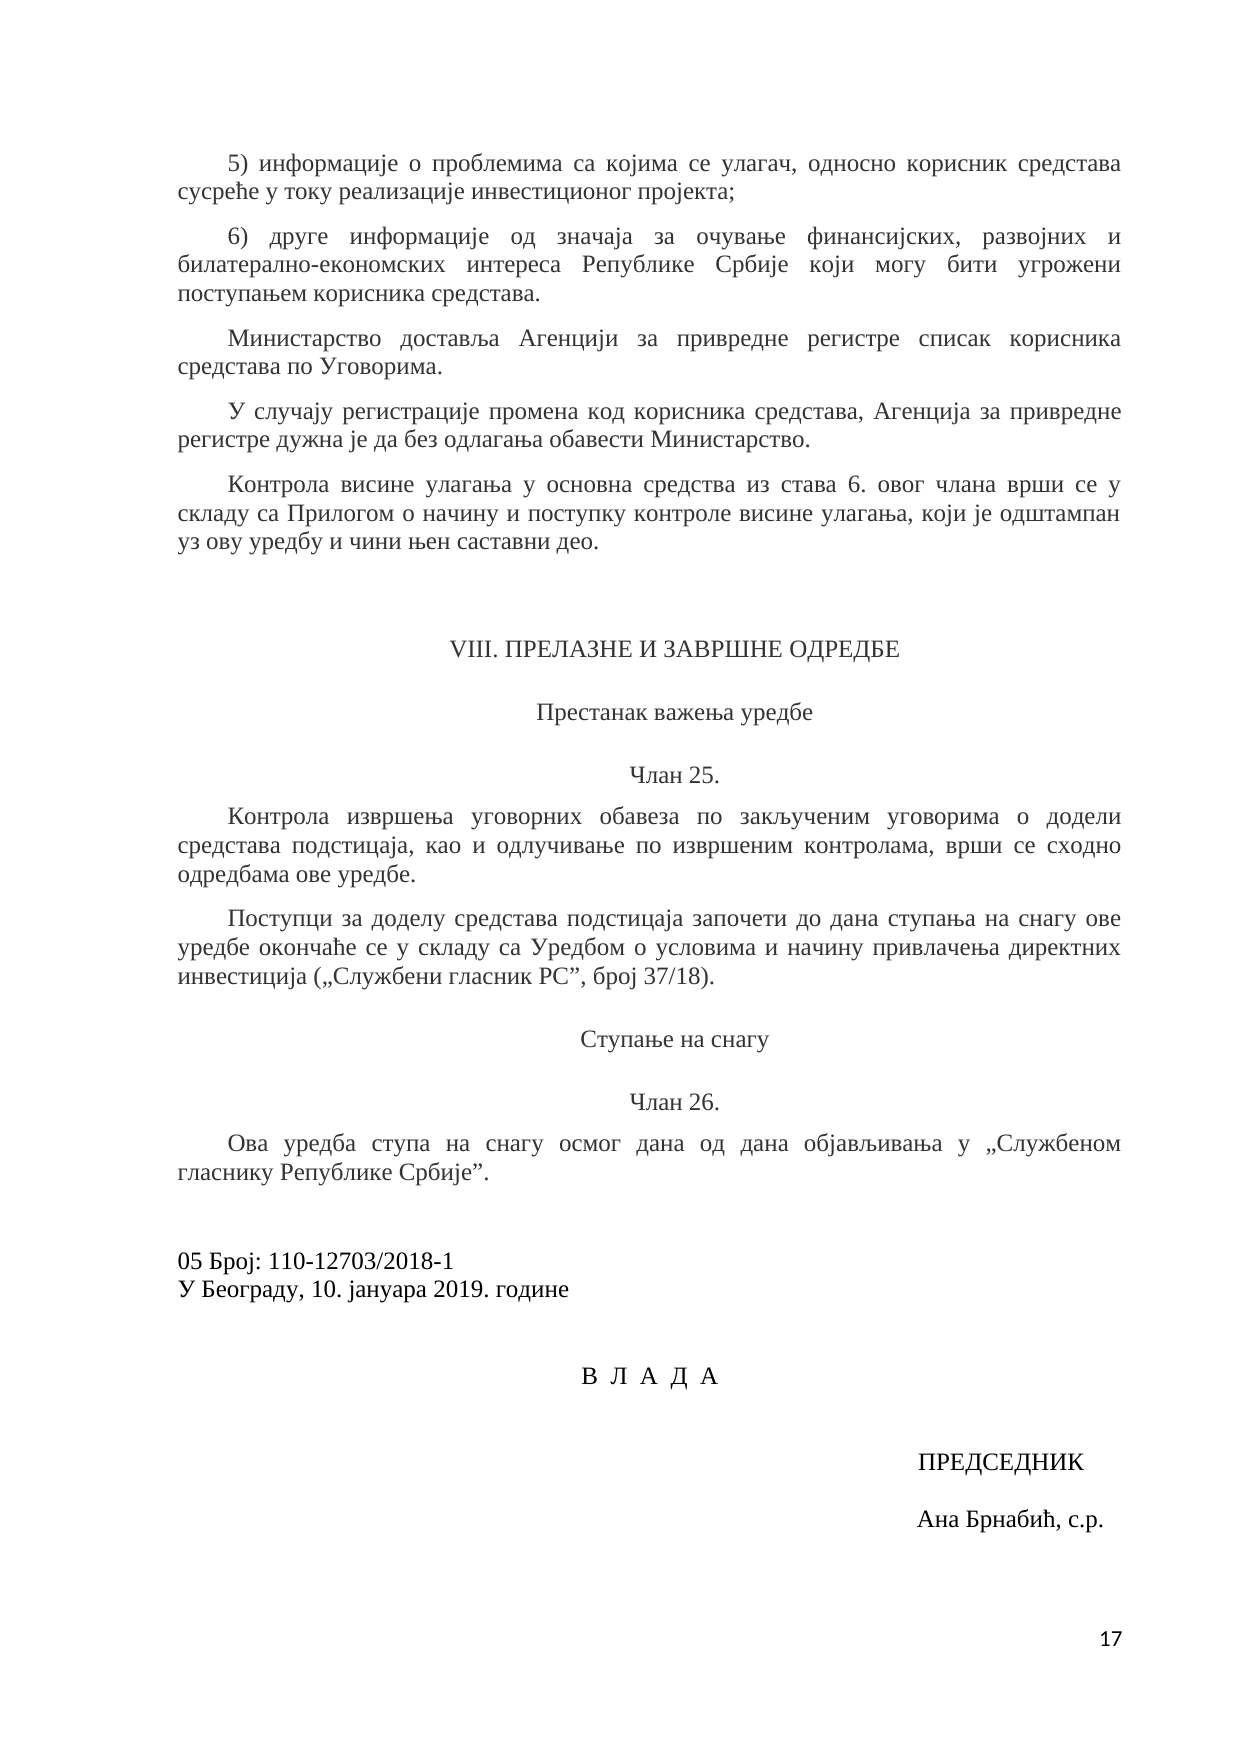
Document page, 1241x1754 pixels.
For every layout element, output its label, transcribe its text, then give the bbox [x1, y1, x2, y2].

text 5) информације о проблемима са којима се улагач, односно корисник средстава сусреће у току реализације инвестиционог пројекта; [177, 148, 1122, 205]
text У случају регистрације промена код корисника средстава, Агенција за привредне регистре дужна је да без одлагања обавести Министарство. [177, 396, 1122, 453]
text Контрола висине улагања у основна средства из става 6. овог члана врши се у складу са Прилогом о начину и поступку контроле висине улагања, који је одштампан уз ову уредбу и чини њен саставни део. [177, 469, 1122, 555]
text Министарство доставља Агенцији за привредне регистре списак корисника средстава по Уговорима. [177, 323, 1122, 380]
text VIII. ПРЕЛАЗНЕ И ЗАВРШНЕ ОДРЕДБЕ [177, 634, 1122, 663]
text Контрола извршења уговорних обавеза по закљученим уговорима о додели средстава подстицаја, као и одлучивање по извршеним контролама, врши се сходно одредбама ове уредбе. [177, 801, 1122, 888]
text Престанак важења уредбе [177, 697, 1122, 726]
text Ова уредба ступа на снагу осмог дана од дана објављивања у „Службеном гласнику Републике Србије”. [177, 1128, 1122, 1186]
text В Л А Д А [177, 1361, 1122, 1389]
text Члан 25. [177, 760, 1122, 789]
text Ана Брнабић, с.р. [177, 1504, 1122, 1533]
text Ступање на снагу [177, 1024, 1122, 1053]
text 6) друге информације од значаја за очување финансијских, развојних и билатерално-економских интереса Републике Србије који могу бити угрожени поступањем корисника средстава. [177, 221, 1122, 307]
text ПРЕДСЕДНИК [177, 1447, 1122, 1476]
text 05 Број: 110-12703/2018-1 [177, 1246, 1122, 1274]
text У Београду, 10. јануара 2019. године [177, 1274, 1122, 1303]
text Поступци за доделу средстава подстицаја започети до дана ступања на снагу ове уредбе окончаће се у складу са Уредбом о условима и начину привлачења директних инвестиција („Службени гласник РС”, број 37/18). [177, 903, 1122, 989]
text Члан 26. [177, 1087, 1122, 1116]
